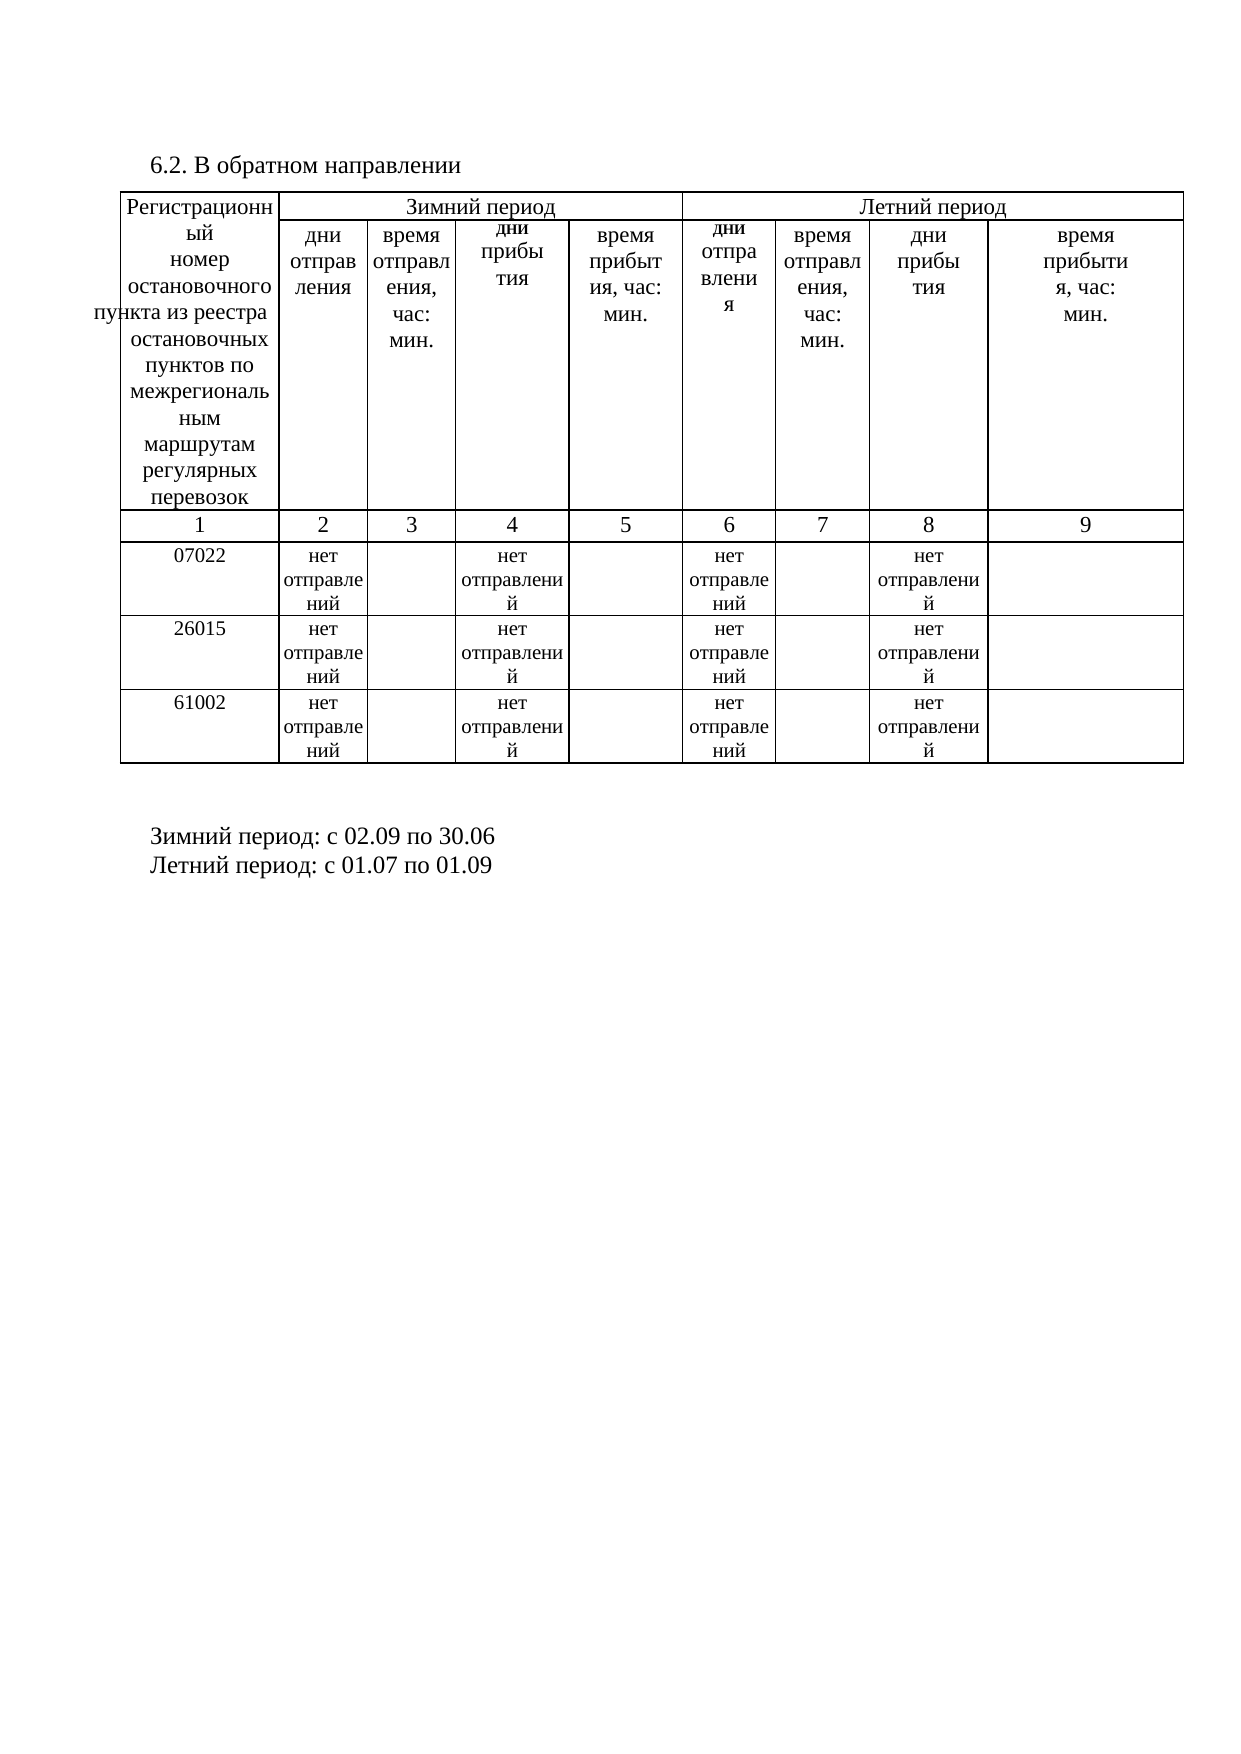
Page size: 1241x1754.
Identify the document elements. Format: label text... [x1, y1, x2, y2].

table_cell [776, 543, 869, 615]
table_cell дни прибы тия [870, 221, 987, 509]
table_cell нет отправлений [870, 616, 987, 688]
table_cell 4 [456, 511, 568, 541]
table_cell нет отправлений [280, 543, 367, 615]
table_cell ДНИ прибы тия [456, 221, 568, 509]
table_cell 3 [368, 511, 455, 541]
table_cell [368, 543, 455, 615]
table_cell нет отправлений [683, 543, 775, 615]
table_cell нет отправлений [456, 690, 568, 762]
table_cell [570, 543, 682, 615]
table_cell [989, 616, 1183, 688]
table_cell 1 [121, 511, 278, 541]
table_cell нет отправлений [456, 616, 568, 688]
table_cell время отправл ения, час: мин. [776, 221, 869, 509]
text Зимний период: с 02.09 по 30.06 [150, 821, 1090, 850]
table_header Летний период [683, 193, 1183, 219]
table_header Регистрационный номер остановочного пункта из реестра остановочных пунктов по межрегиональным маршрутам регулярных перевозок [121, 193, 278, 509]
table_cell нет отправлений [870, 543, 987, 615]
table_cell 9 [989, 511, 1183, 541]
table_cell 7 [776, 511, 869, 541]
table_cell нет отправлений [683, 616, 775, 688]
table_cell нет отправлений [683, 690, 775, 762]
table_cell время отправл ения, час: мин. [368, 221, 455, 509]
table_cell 6 [683, 511, 775, 541]
table_cell [368, 616, 455, 688]
table_cell [776, 690, 869, 762]
table_cell нет отправлений [280, 616, 367, 688]
table_cell нет отправлений [870, 690, 987, 762]
table_cell [570, 616, 682, 688]
table_cell 26015 [121, 616, 278, 688]
table_cell дни отправ ления [280, 221, 367, 509]
table_cell [776, 616, 869, 688]
table_cell 8 [870, 511, 987, 541]
table_cell время прибыти я, час: мин. [989, 221, 1183, 509]
table_cell 07022 [121, 543, 278, 615]
table_cell время прибыт ия, час: мин. [570, 221, 682, 509]
text 6.2. В обратном направлении [150, 150, 1090, 179]
table_cell нет отправлений [280, 690, 367, 762]
text Летний период: с 01.07 по 01.09 [150, 850, 1090, 879]
table_cell 61002 [121, 690, 278, 762]
table_header Зимний период [280, 193, 682, 219]
table_cell 5 [570, 511, 682, 541]
table_cell [989, 690, 1183, 762]
table_cell ДНИ отпра влени я [683, 221, 775, 509]
table_cell 2 [280, 511, 367, 541]
table_cell [570, 690, 682, 762]
table_cell [989, 543, 1183, 615]
table_cell нет отправлений [456, 543, 568, 615]
table_cell [368, 690, 455, 762]
